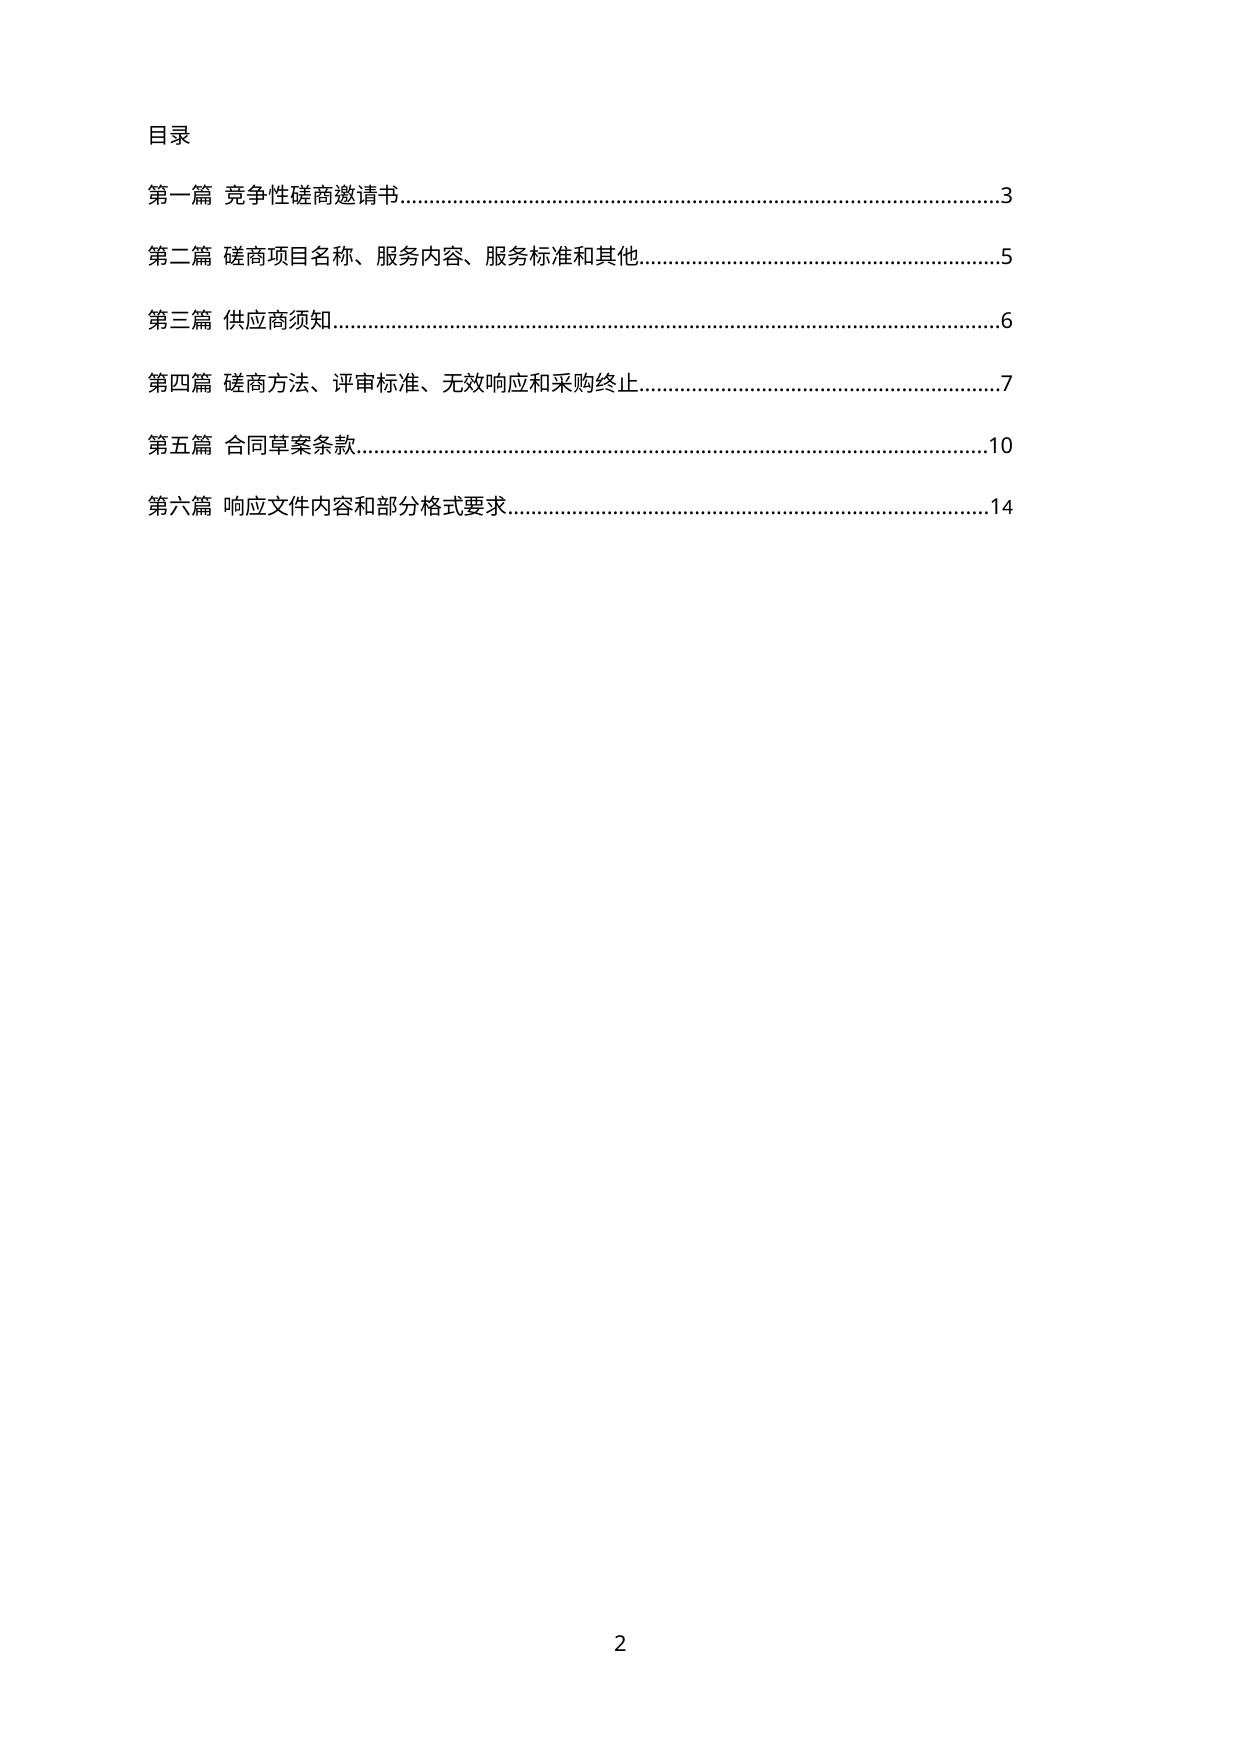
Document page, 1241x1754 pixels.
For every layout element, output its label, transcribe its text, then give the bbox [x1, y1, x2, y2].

text 第一篇 竞争性磋商邀请书 3 [148, 179, 1092, 209]
text 目录 [148, 118, 1092, 150]
text 第六篇 响应文件内容和部分格式要求 14 [148, 489, 1092, 521]
text 第五篇 合同草案条款 10 [148, 430, 1092, 459]
text 第四篇 磋商方法、评审标准、无效响应和采购终止 7 [148, 366, 1092, 398]
text 第三篇 供应商须知 6 [148, 303, 1092, 334]
text 第二篇 磋商项目名称、服务内容、服务标准和其他 5 [148, 239, 1092, 271]
